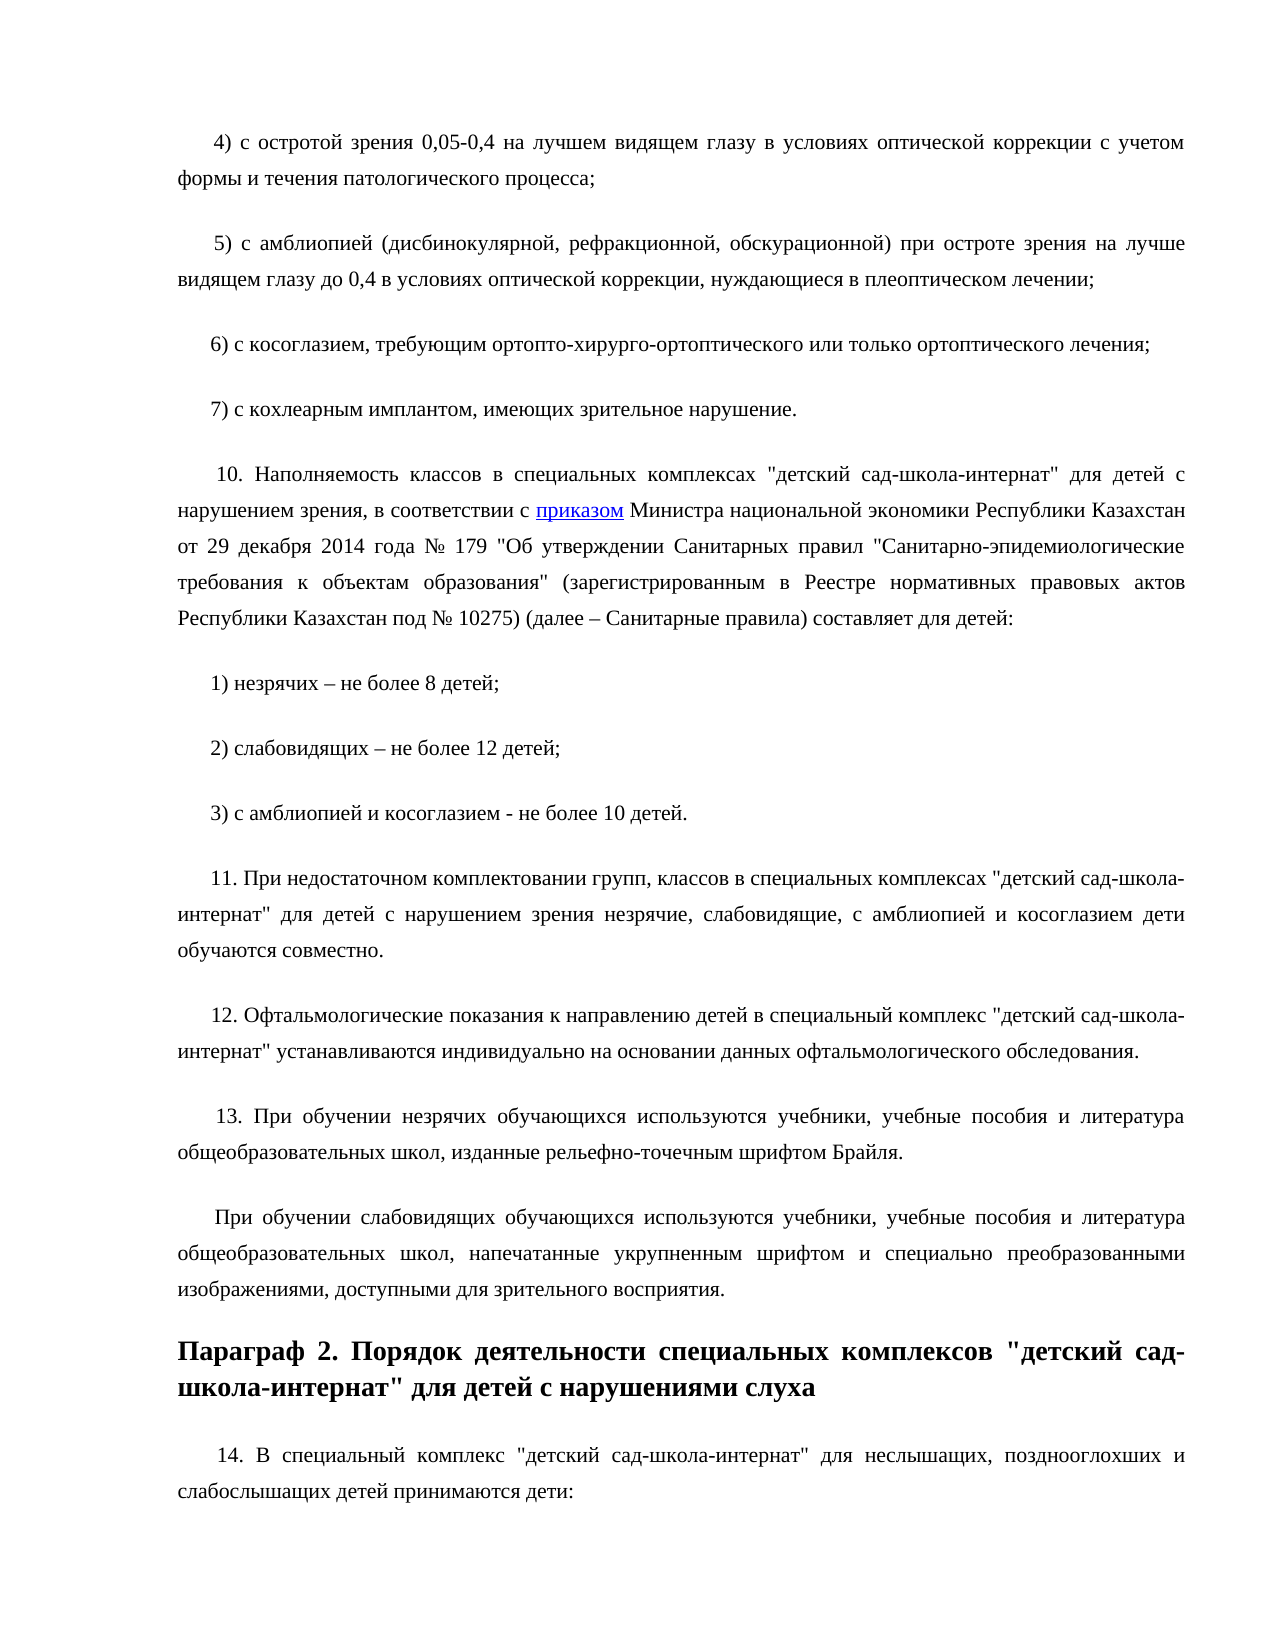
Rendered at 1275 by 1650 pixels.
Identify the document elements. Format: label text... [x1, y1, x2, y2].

text Параграф 2. Порядок деятельности специальных комплексов "детский сад-школа-интернат" для детей с нарушениями слуха [177, 1331, 1186, 1402]
text 5) с амблиопией (дисбинокулярной, рефракционной, обскурационной) при остроте зрения на лучше видящем глазу до 0,4 в условиях оптической коррекции, нуждающиеся в плеоптическом лечении; [177, 219, 1186, 291]
text 4) с остротой зрения 0,05-0,4 на лучшем видящем глазу в условиях оптической коррекции с учетом формы и течения патологического процесса; [177, 118, 1186, 190]
text 12. Офтальмологические показания к направлению детей в специальный комплекс "детский сад-школа-интернат" устанавливаются индивидуально на основании данных офтальмологического обследования. [177, 992, 1186, 1063]
text 14. В специальный комплекс "детский сад-школа-интернат" для неслышащих, позднооглохших и слабослышащих детей принимаются дети: [177, 1432, 1186, 1503]
text 10. Наполняемость классов в специальных комплексах "детский сад-школа-интернат" для детей с нарушением зрения, в соответствии с приказом Министра национальной экономики Республики Казахстан от 29 декабря 2014 года № 179 "Об утверждении Санитарных правил "Санитарно-эпидемиологические требования к объектам образования" (зарегистрированным в Реестре нормативных правовых актов Республики Казахстан под № 10275) (далее – Санитарные правила) составляет для детей: [177, 450, 1186, 630]
text 1) незрячих – не более 8 детей; [177, 659, 1186, 695]
text При обучении слабовидящих обучающихся используются учебники, учебные пособия и литература общеобразовательных школ, напечатанные укрупненным шрифтом и специально преобразованными изображениями, доступными для зрительного восприятия. [177, 1194, 1186, 1301]
text 3) с амблиопией и косоглазием - не более 10 детей. [177, 789, 1186, 825]
text 11. При недостаточном комплектовании групп, классов в специальных комплексах "детский сад-школа-интернат" для детей с нарушением зрения незрячие, слабовидящие, с амблиопией и косоглазием дети обучаются совместно. [177, 854, 1186, 962]
text 2) слабовидящих – не более 12 детей; [177, 724, 1186, 760]
text 7) с кохлеарным имплантом, имеющих зрительное нарушение. [177, 385, 1186, 421]
text 13. При обучении незрячих обучающихся используются учебники, учебные пособия и литература общеобразовательных школ, изданные рельефно-точечным шрифтом Брайля. [177, 1093, 1186, 1164]
text 6) с косоглазием, требующим ортопто-хирурго-ортоптического или только ортоптического лечения; [177, 320, 1186, 356]
